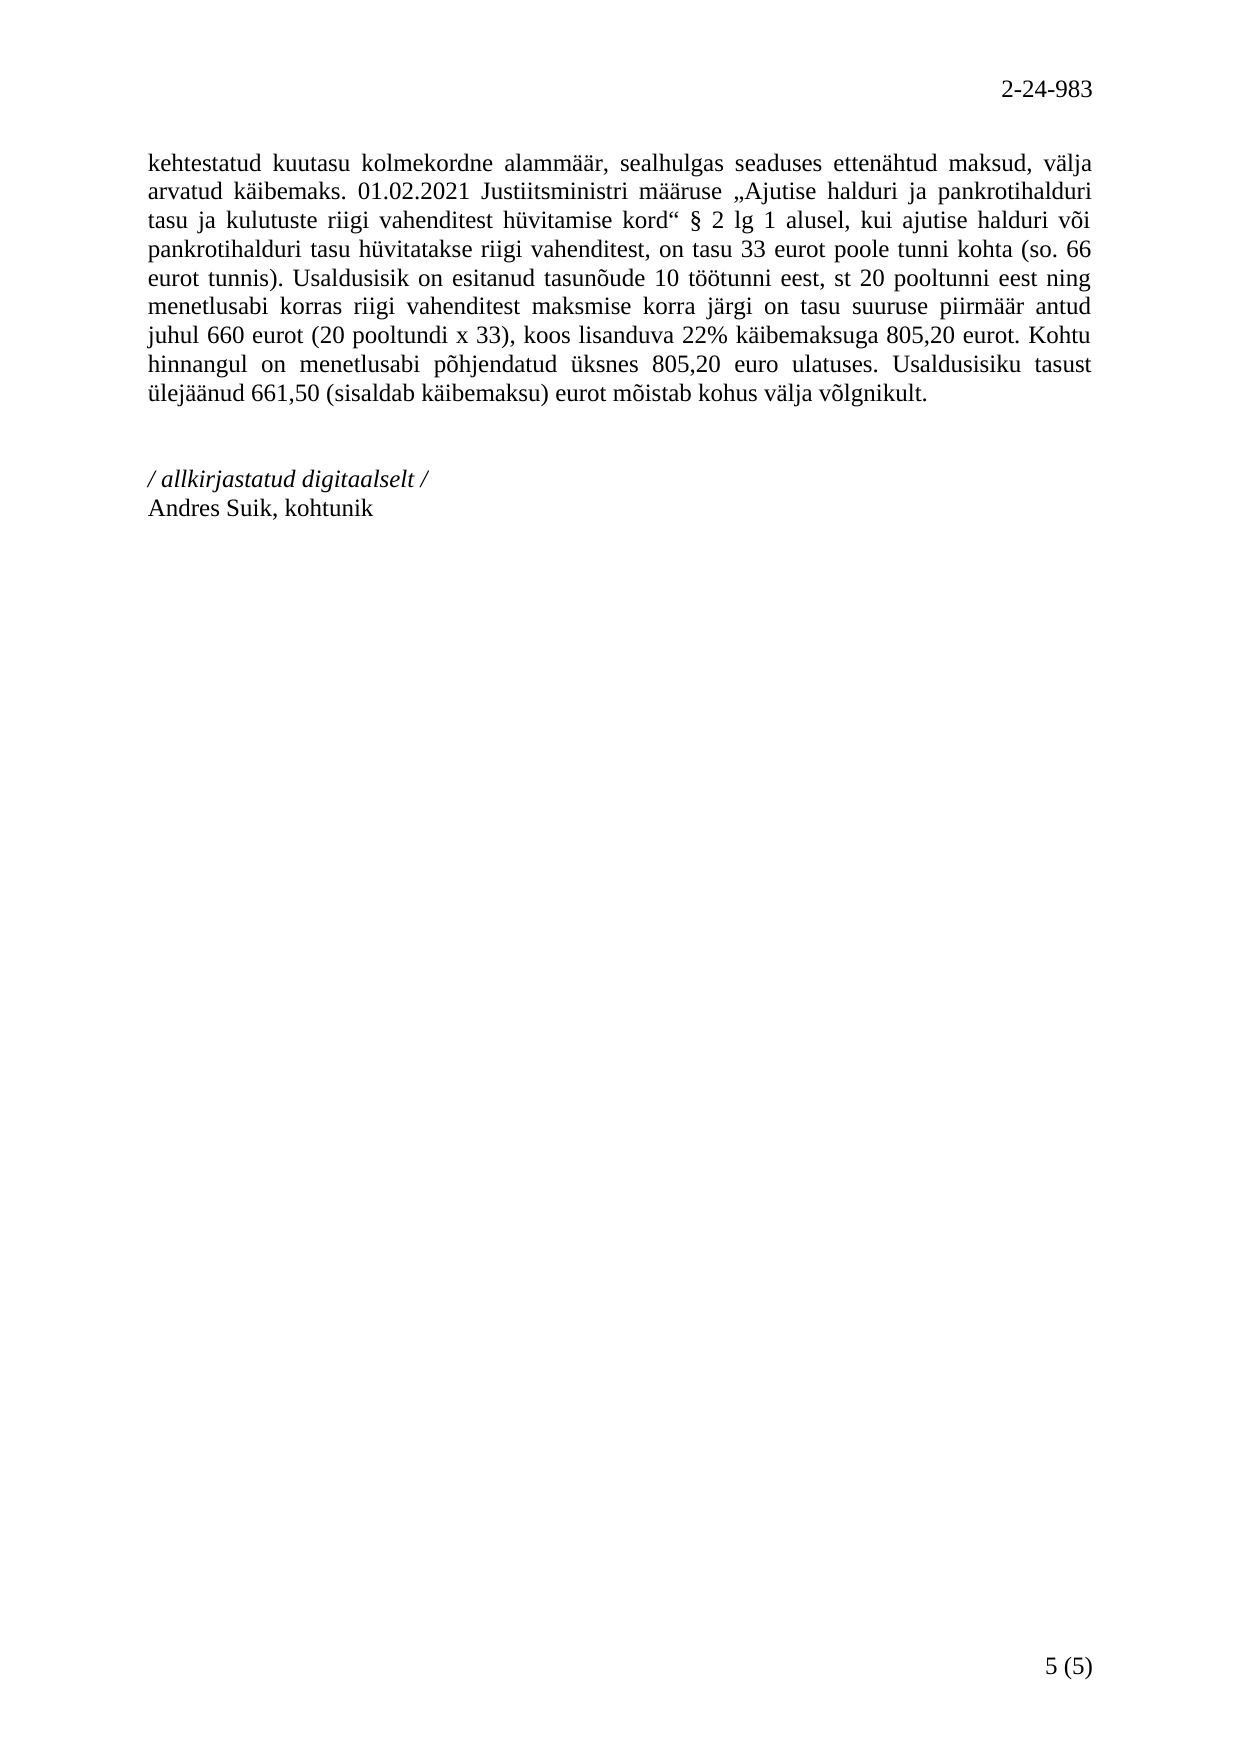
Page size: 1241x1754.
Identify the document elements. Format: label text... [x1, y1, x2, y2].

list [148, 148, 1092, 406]
text Andres Suik, kohtunik [148, 493, 1092, 521]
text / allkirjastatud digitaalselt / [148, 464, 1092, 493]
